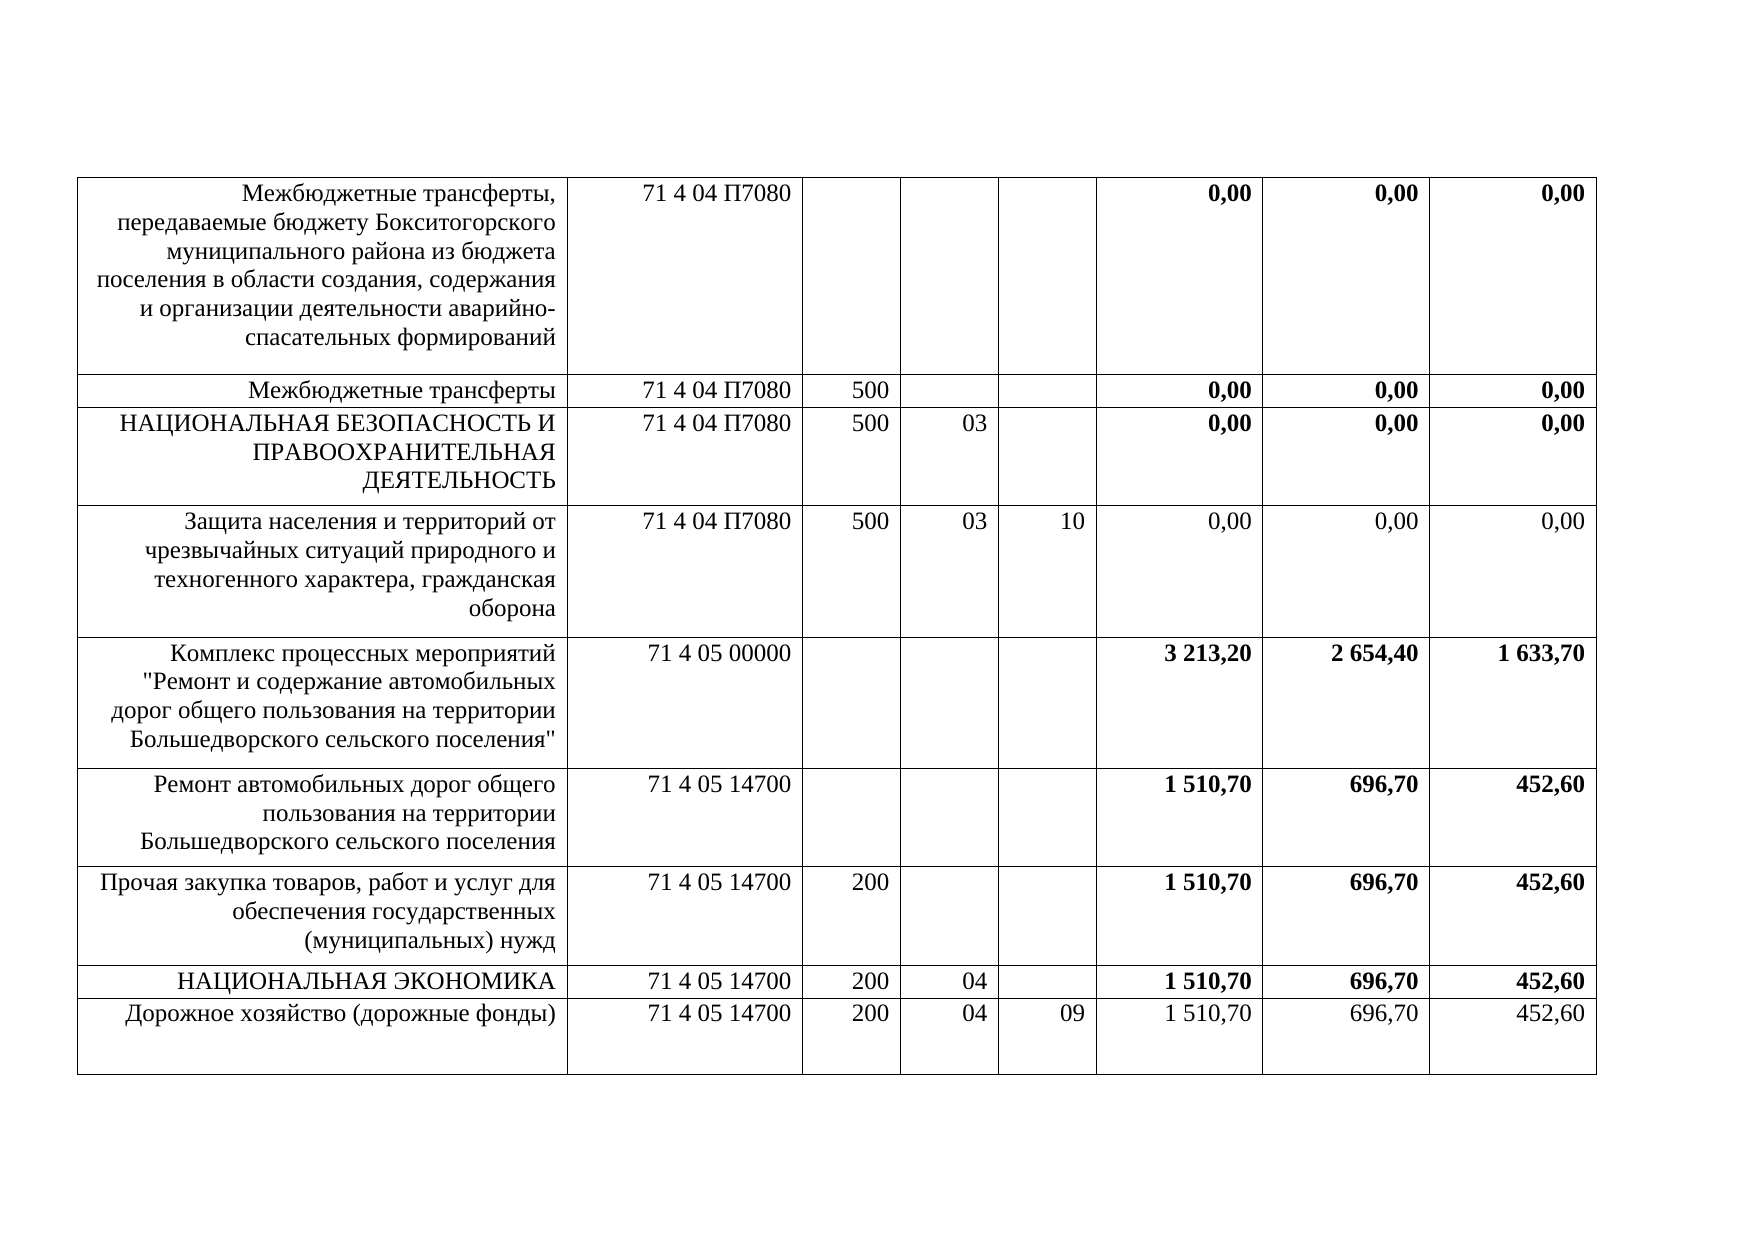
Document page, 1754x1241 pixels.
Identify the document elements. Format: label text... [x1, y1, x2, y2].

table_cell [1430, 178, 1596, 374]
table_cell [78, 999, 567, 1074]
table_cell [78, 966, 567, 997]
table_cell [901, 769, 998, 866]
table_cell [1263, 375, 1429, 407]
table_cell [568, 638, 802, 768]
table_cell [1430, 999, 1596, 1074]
table_cell [901, 178, 998, 374]
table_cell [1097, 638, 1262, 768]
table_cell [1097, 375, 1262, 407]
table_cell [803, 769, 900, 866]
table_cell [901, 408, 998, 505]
table_cell Межбюджетные трансферты, передаваемые бюджету Бокситогорского муниципального района из бюджета поселения в области создания, содержания и организации деятельности аварийно-спасательных формирований [78, 178, 567, 374]
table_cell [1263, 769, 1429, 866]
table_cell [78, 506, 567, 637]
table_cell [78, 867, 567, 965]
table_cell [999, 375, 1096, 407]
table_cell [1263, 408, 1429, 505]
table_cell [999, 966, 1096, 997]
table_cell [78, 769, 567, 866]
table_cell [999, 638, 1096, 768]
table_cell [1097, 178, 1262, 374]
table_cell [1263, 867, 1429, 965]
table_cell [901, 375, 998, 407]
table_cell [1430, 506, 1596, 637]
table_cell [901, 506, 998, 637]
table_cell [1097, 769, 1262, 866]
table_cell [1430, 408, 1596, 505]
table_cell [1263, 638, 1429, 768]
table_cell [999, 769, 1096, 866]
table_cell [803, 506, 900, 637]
table_cell 71 4 04 П7080 [568, 178, 802, 374]
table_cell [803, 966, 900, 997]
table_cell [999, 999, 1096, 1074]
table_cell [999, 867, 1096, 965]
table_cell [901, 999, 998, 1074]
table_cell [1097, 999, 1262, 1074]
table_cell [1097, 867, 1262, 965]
table_cell [999, 178, 1096, 374]
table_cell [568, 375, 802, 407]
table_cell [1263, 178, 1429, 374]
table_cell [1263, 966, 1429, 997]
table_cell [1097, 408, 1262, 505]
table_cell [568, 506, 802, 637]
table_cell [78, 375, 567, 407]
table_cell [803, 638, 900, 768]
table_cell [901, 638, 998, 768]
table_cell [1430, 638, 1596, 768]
table_cell [803, 178, 900, 374]
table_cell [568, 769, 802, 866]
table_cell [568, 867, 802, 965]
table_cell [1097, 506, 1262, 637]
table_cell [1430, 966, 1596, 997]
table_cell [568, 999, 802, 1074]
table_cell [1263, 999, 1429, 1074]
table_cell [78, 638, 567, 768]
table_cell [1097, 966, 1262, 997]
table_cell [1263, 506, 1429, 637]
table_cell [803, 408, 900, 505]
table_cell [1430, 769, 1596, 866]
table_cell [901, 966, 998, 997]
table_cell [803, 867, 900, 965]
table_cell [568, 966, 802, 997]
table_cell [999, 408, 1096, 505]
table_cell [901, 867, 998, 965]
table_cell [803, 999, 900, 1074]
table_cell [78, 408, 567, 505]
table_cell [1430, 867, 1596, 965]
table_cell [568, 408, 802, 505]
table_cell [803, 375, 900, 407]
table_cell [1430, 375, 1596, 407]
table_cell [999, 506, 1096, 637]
